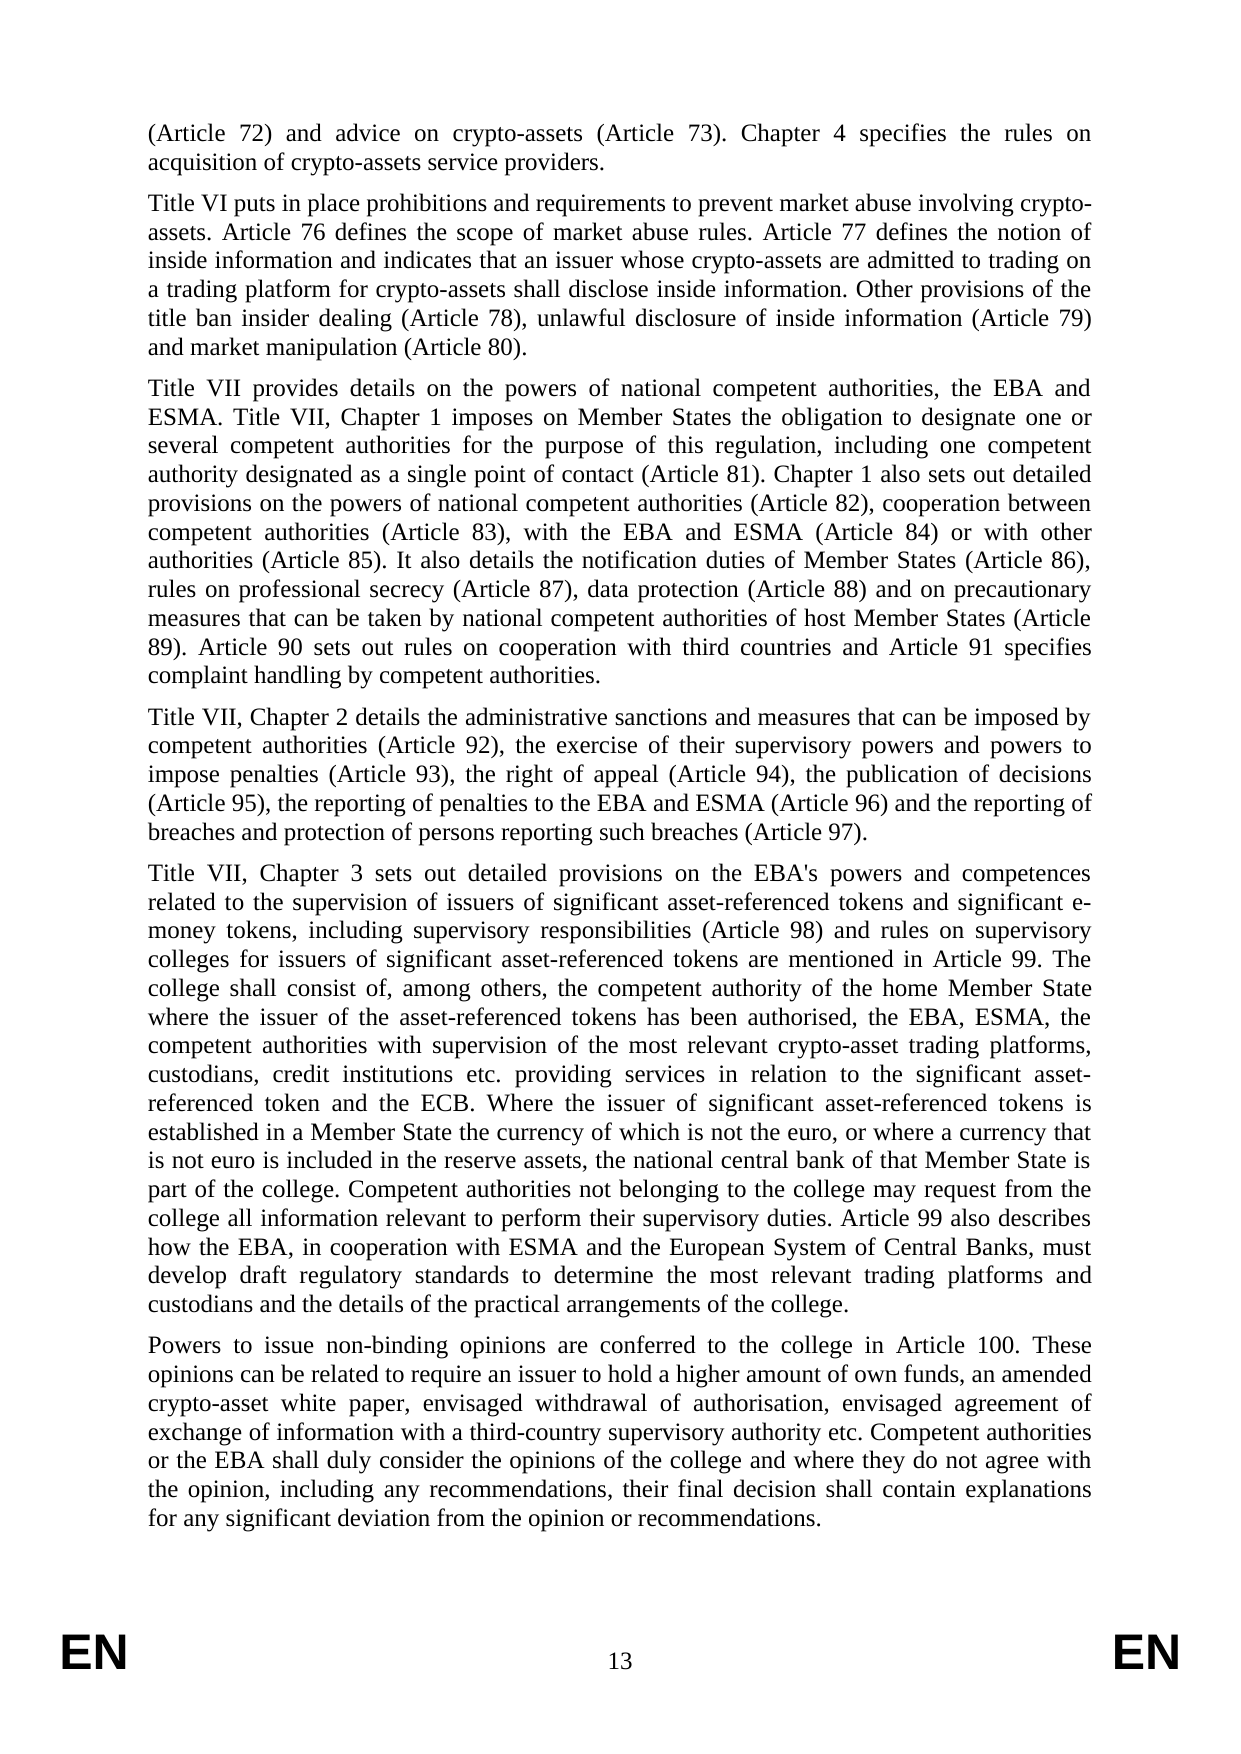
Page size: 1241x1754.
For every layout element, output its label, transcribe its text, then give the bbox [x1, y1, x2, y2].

text Powers to issue non-binding opinions are conferred to the college in Article 100. These opinions can be related to require an issuer to hold a higher amount of own funds, an amended crypto-asset white paper, envisaged withdrawal of authorisation, envisaged agreement of exchange of information with a third-country supervisory authority etc. Competent authorities or the EBA shall duly consider the opinions of the college and where they do not agree with the opinion, including any recommendations, their final decision shall contain explanations for any significant deviation from the opinion or recommendations. [148, 1331, 1093, 1532]
text Title VI puts in place prohibitions and requirements to prevent market abuse involving crypto-assets. Article 76 defines the scope of market abuse rules. Article 77 defines the notion of inside information and indicates that an issuer whose crypto-assets are admitted to trading on a trading platform for crypto-assets shall disclose inside information. Other provisions of the title ban insider dealing (Article 78), unlawful disclosure of inside information (Article 79) and market manipulation (Article 80). [148, 188, 1093, 361]
text Title VII, Chapter 3 sets out detailed provisions on the EBA's powers and competences related to the supervision of issuers of significant asset-referenced tokens and significant e-money tokens, including supervisory responsibilities (Article 98) and rules on supervisory colleges for issuers of significant asset-referenced tokens are mentioned in Article 99. The college shall consist of, among others, the competent authority of the home Member State where the issuer of the asset-referenced tokens has been authorised, the EBA, ESMA, the competent authorities with supervision of the most relevant crypto-asset trading platforms, custodians, credit institutions etc. providing services in relation to the significant asset-referenced token and the ECB. Where the issuer of significant asset-referenced tokens is established in a Member State the currency of which is not the euro, or where a currency that is not euro is included in the reserve assets, the national central bank of that Member State is part of the college. Competent authorities not belonging to the college may request from the college all information relevant to perform their supervisory duties. Article 99 also describes how the EBA, in cooperation with ESMA and the European System of Central Banks, must develop draft regulatory standards to determine the most relevant trading platforms and custodians and the details of the practical arrangements of the college. [148, 858, 1093, 1318]
text Title VII provides details on the powers of national competent authorities, the EBA and ESMA. Title VII, Chapter 1 imposes on Member States the obligation to designate one or several competent authorities for the purpose of this regulation, including one competent authority designated as a single point of contact (Article 81). Chapter 1 also sets out detailed provisions on the powers of national competent authorities (Article 82), cooperation between competent authorities (Article 83), with the EBA and ESMA (Article 84) or with other authorities (Article 85). It also details the notification duties of Member States (Article 86), rules on professional secrecy (Article 87), data protection (Article 88) and on precautionary measures that can be taken by national competent authorities of host Member States (Article 89). Article 90 sets out rules on cooperation with third countries and Article 91 specifies complaint handling by competent authorities. [148, 373, 1093, 689]
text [148, 118, 1093, 176]
text Title VII, Chapter 2 details the administrative sanctions and measures that can be imposed by competent authorities (Article 92), the exercise of their supervisory powers and powers to impose penalties (Article 93), the right of appeal (Article 94), the publication of decisions (Article 95), the reporting of penalties to the EBA and ESMA (Article 96) and the reporting of breaches and protection of persons reporting such breaches (Article 97). [148, 702, 1093, 846]
